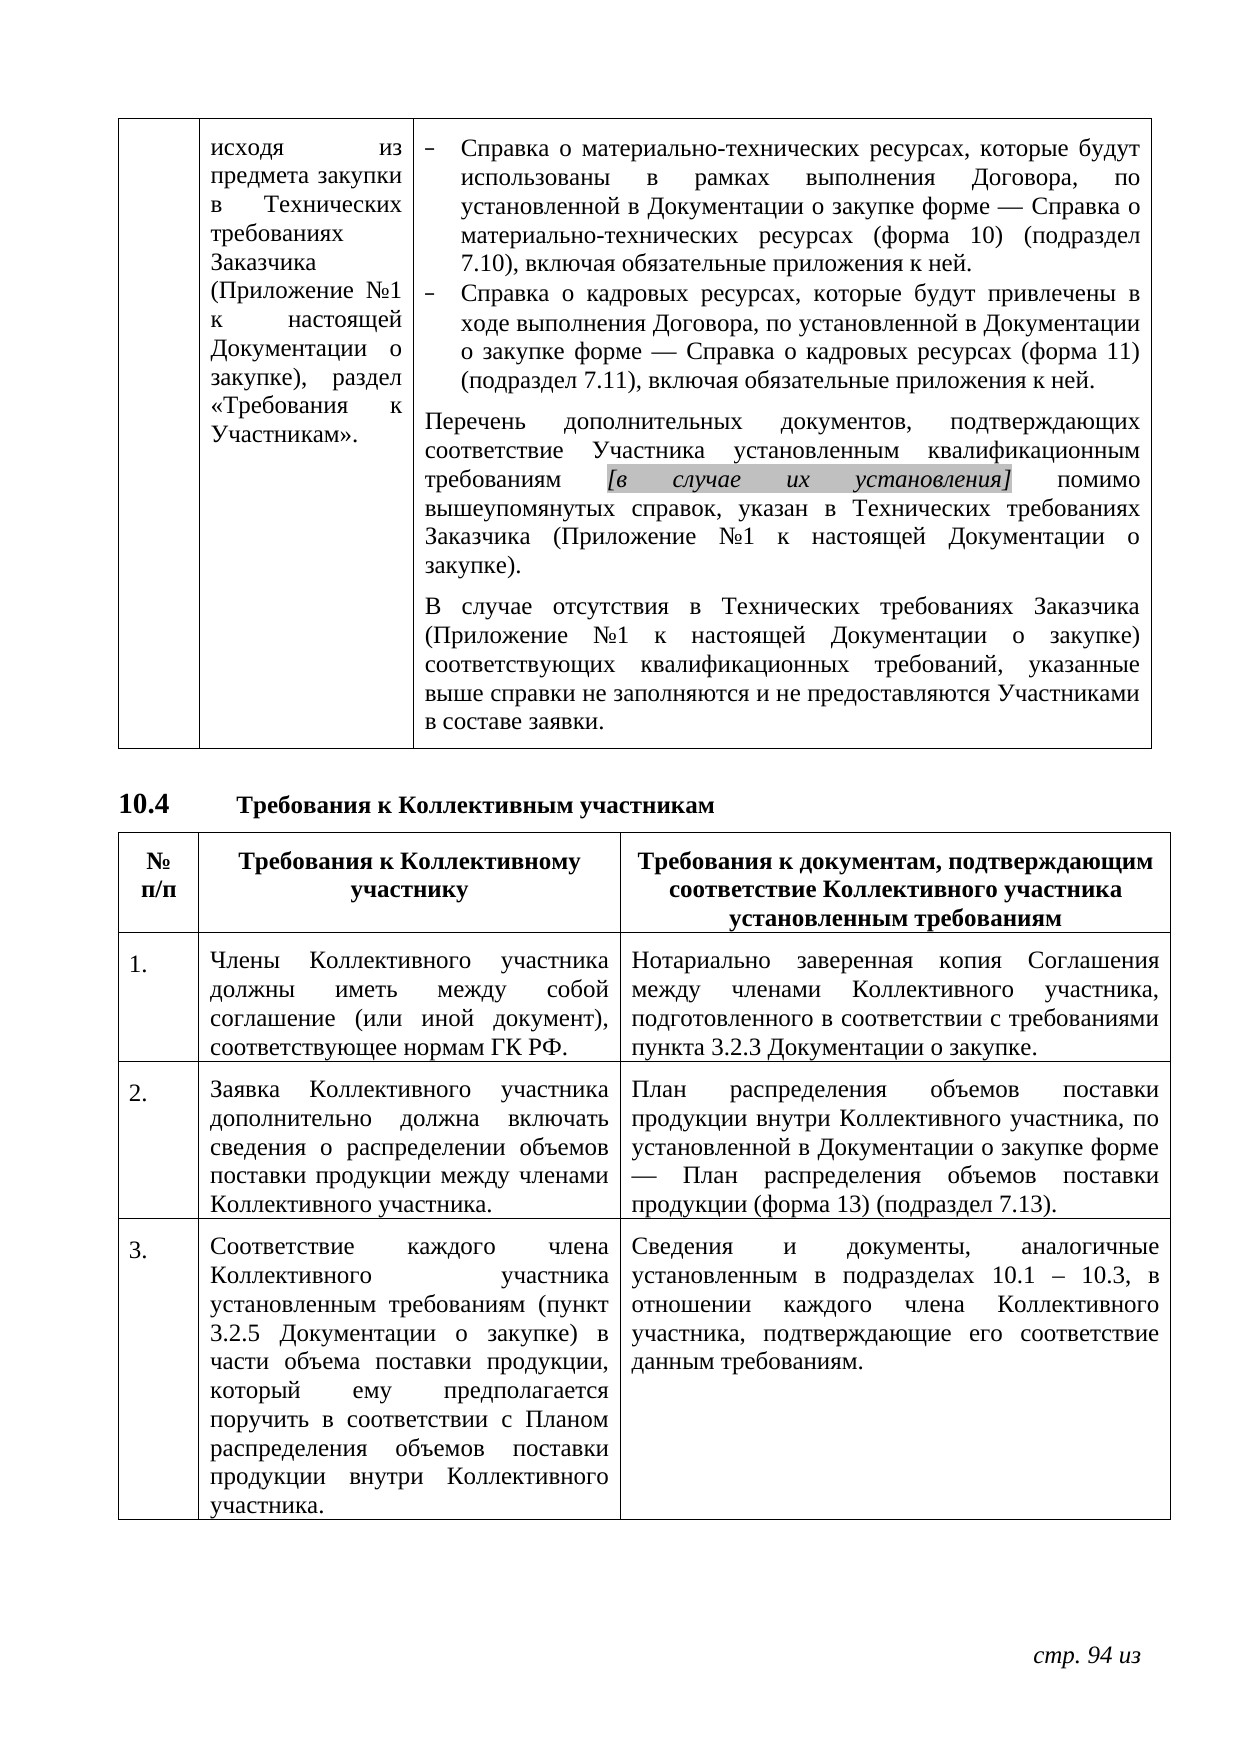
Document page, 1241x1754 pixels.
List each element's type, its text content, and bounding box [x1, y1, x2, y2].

table_cell [119, 1219, 198, 1519]
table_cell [200, 119, 413, 748]
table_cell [414, 119, 1151, 748]
table_header № п/п [119, 833, 198, 932]
table_cell Соответствие каждого члена Коллективного участника установленным требованиям (пункт 3.2.5 Документации о закупке) в части объема поставки продукции, который ему предполагается поручить в соответствии с Планом распределения объемов поставки продукции внутри Коллективного участника. [199, 1219, 620, 1519]
table_cell [119, 119, 199, 748]
table_header Требования к документам, подтверждающим соответствие Коллективного участника установленным требованиям [621, 833, 1170, 932]
table_cell Нотариально заверенная копия Соглашения между членами Коллективного участника, подготовленного в соответствии с требованиями пункта 3.2.3 Документации о закупке. [621, 933, 1170, 1061]
table_cell Заявка Коллективного участника дополнительно должна включать сведения о распределении объемов поставки продукции между членами Коллективного участника. [199, 1062, 620, 1218]
table_cell План распределения объемов поставки продукции внутри Коллективного участника, по установленной в Документации о закупке форме — План распределения объемов поставки продукции (форма 13) (подраздел 7.13). [621, 1062, 1170, 1218]
table_cell [119, 933, 198, 1061]
table_cell Члены Коллективного участника должны иметь между собой соглашение (или иной документ), соответствующее нормам ГК РФ. [199, 933, 620, 1061]
table_header Требования к Коллективному участнику [199, 833, 620, 932]
subtitle Требования к Коллективным участникам [118, 786, 1137, 820]
table_cell Сведения и документы, аналогичные установленным в подразделах 10.1 – 10.3, в отношении каждого члена Коллективного участника, подтверждающие его соответствие данным требованиям. [621, 1219, 1170, 1519]
table_cell [119, 1062, 198, 1218]
